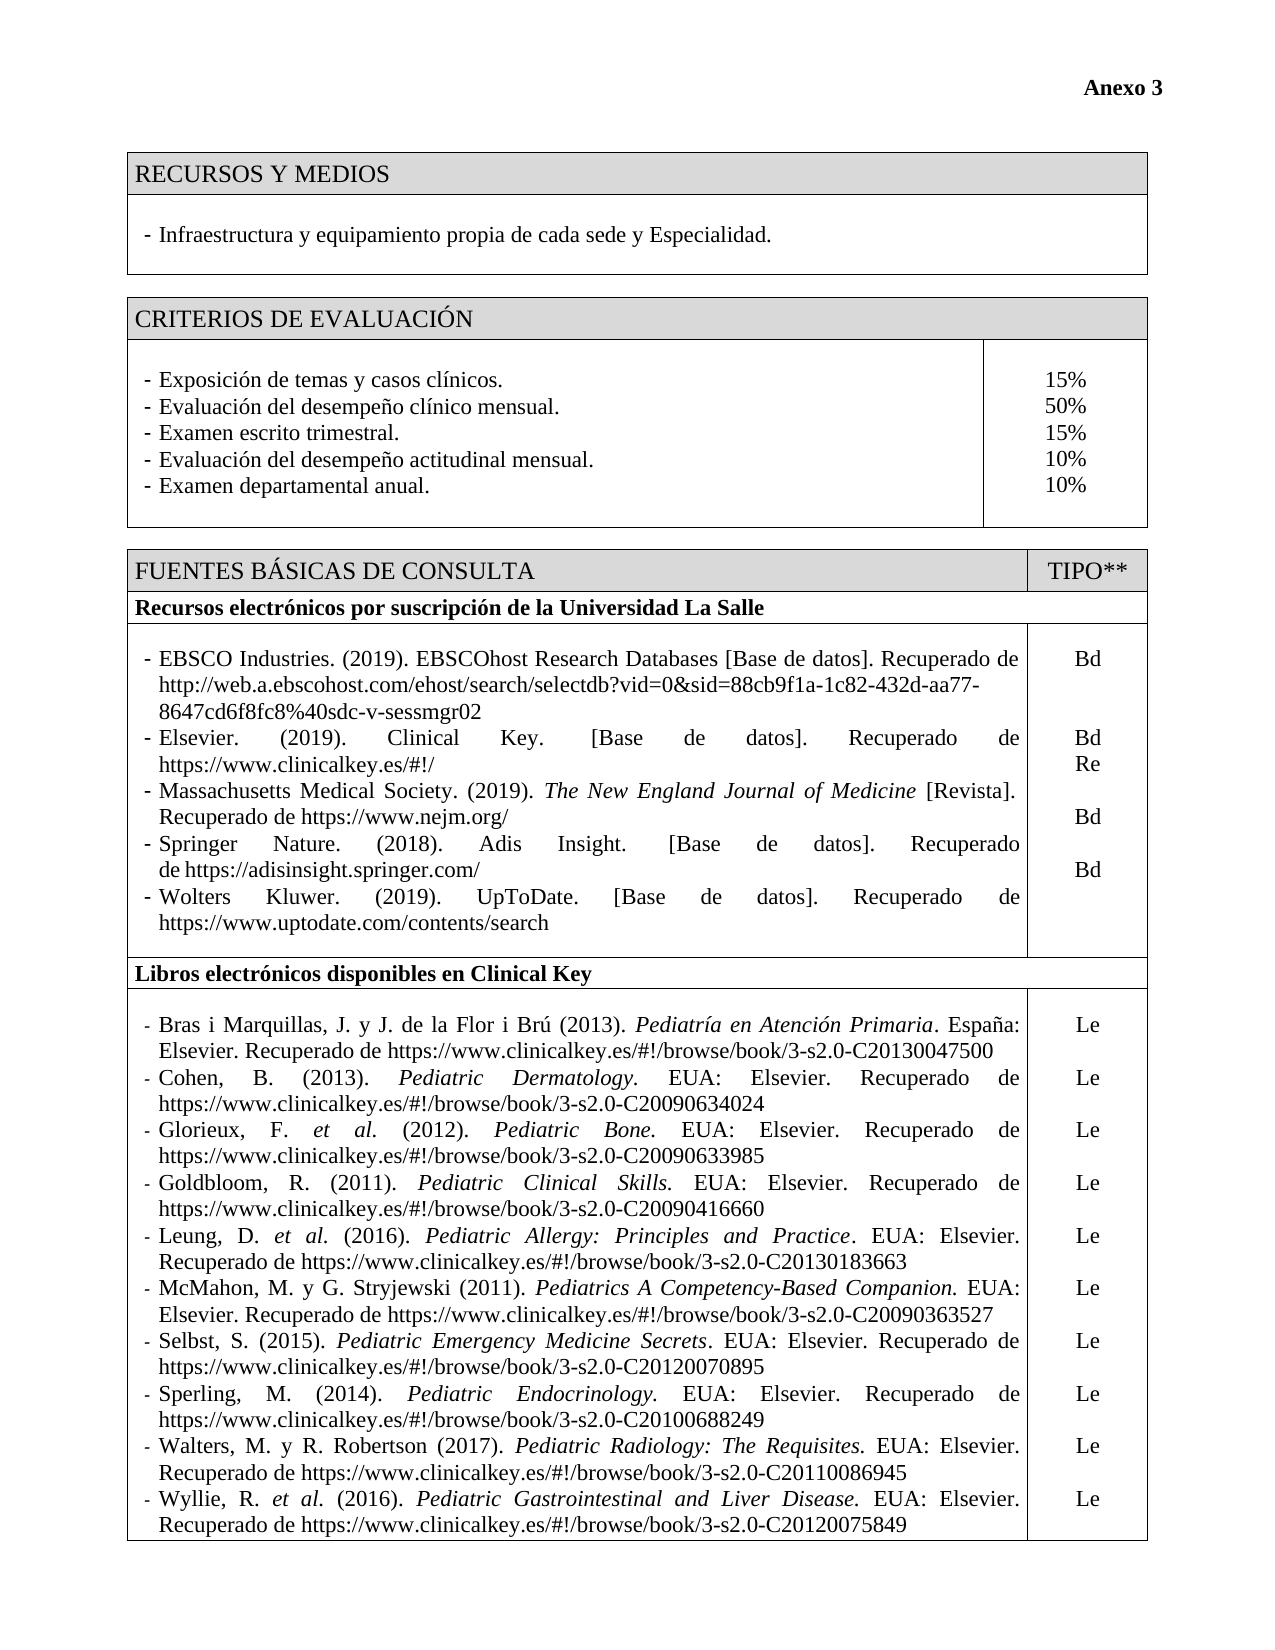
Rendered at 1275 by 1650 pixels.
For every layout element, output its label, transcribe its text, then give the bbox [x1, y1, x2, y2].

table_cell 15% 50% 15% 10% 10% [984, 340, 1147, 527]
table_cell Bras i Marquillas, J. y J. de la Flor i Brú (2013). Pediatría en Atención Primaria. España: Elsevier. Recuperado de https://www.clinicalkey.es/#!/browse/book/3-s2.0-C20130047500 Cohen, B. (2013). Pediatric Dermatology. EUA: Elsevier. Recuperado de https://www.clinicalkey.es/#!/browse/book/3-s2.0-C20090634024 Glorieux, F. et al. (2012). Pediatric Bone. EUA: Elsevier. Recuperado de https://www.clinicalkey.es/#!/browse/book/3-s2.0-C20090633985 Goldbloom, R. (2011). Pediatric Clinical Skills. EUA: Elsevier. Recuperado de https://www.clinicalkey.es/#!/browse/book/3-s2.0-C20090416660 Leung, D. et al. (2016). Pediatric Allergy: Principles and Practice. EUA: Elsevier. Recuperado de https://www.clinicalkey.es/#!/browse/book/3-s2.0-C20130183663 McMahon, M. y G. Stryjewski (2011). Pediatrics A Competency-Based Companion. EUA: Elsevier. Recuperado de https://www.clinicalkey.es/#!/browse/book/3-s2.0-C20090363527 Selbst, S. (2015). Pediatric Emergency Medicine Secrets. EUA: Elsevier. Recuperado de https://www.clinicalkey.es/#!/browse/book/3-s2.0-C20120070895 Sperling, M. (2014). Pediatric Endocrinology. EUA: Elsevier. Recuperado de https://www.clinicalkey.es/#!/browse/book/3-s2.0-C20100688249 Walters, M. y R. Robertson (2017). Pediatric Radiology: The Requisites. EUA: Elsevier. Recuperado de https://www.clinicalkey.es/#!/browse/book/3-s2.0-C20110086945 Wyllie, R. et al. (2016). Pediatric Gastrointestinal and Liver Disease. EUA: Elsevier. Recuperado de https://www.clinicalkey.es/#!/browse/book/3-s2.0-C20120075849 [128, 989, 1027, 1540]
table_header TIPO** [1028, 550, 1147, 591]
table_cell Bd Bd Re Bd Bd [1028, 624, 1147, 957]
table_cell Libros electrónicos disponibles en Clinical Key [128, 958, 1147, 988]
table_cell Le Le Le Le Le Le Le Le Le Le [1028, 989, 1147, 1540]
table_cell EBSCO Industries. (2019). EBSCOhost Research Databases [Base de datos]. Recuperado de http://web.a.ebscohost.com/ehost/search/selectdb?vid=0&sid=88cb9f1a-1c82-432d-aa77-8647cd6f8fc8%40sdc-v-sessmgr02 Elsevier. (2019). Clinical Key. [Base de datos]. Recuperado de https://www.clinicalkey.es/#!/ Massachusetts Medical Society. (2019). The New England Journal of Medicine [Revista]. Recuperado de https://www.nejm.org/ Springer Nature. (2018). Adis Insight. [Base de datos]. Recuperado de https://adisinsight.springer.com/ Wolters Kluwer. (2019). UpToDate. [Base de datos]. Recuperado de https://www.uptodate.com/contents/search [128, 624, 1027, 957]
table_header CRITERIOS DE EVALUACIÓN [128, 298, 1147, 339]
table_header RECURSOS Y MEDIOS [128, 153, 1147, 194]
table_cell Exposición de temas y casos clínicos. Evaluación del desempeño clínico mensual. Examen escrito trimestral. Evaluación del desempeño actitudinal mensual. Examen departamental anual. [128, 340, 983, 527]
table_cell Recursos electrónicos por suscripción de la Universidad La Salle [128, 592, 1147, 622]
table_header FUENTES BÁSICAS DE CONSULTA [128, 550, 1027, 591]
table_cell Infraestructura y equipamiento propia de cada sede y Especialidad. [128, 195, 1147, 274]
